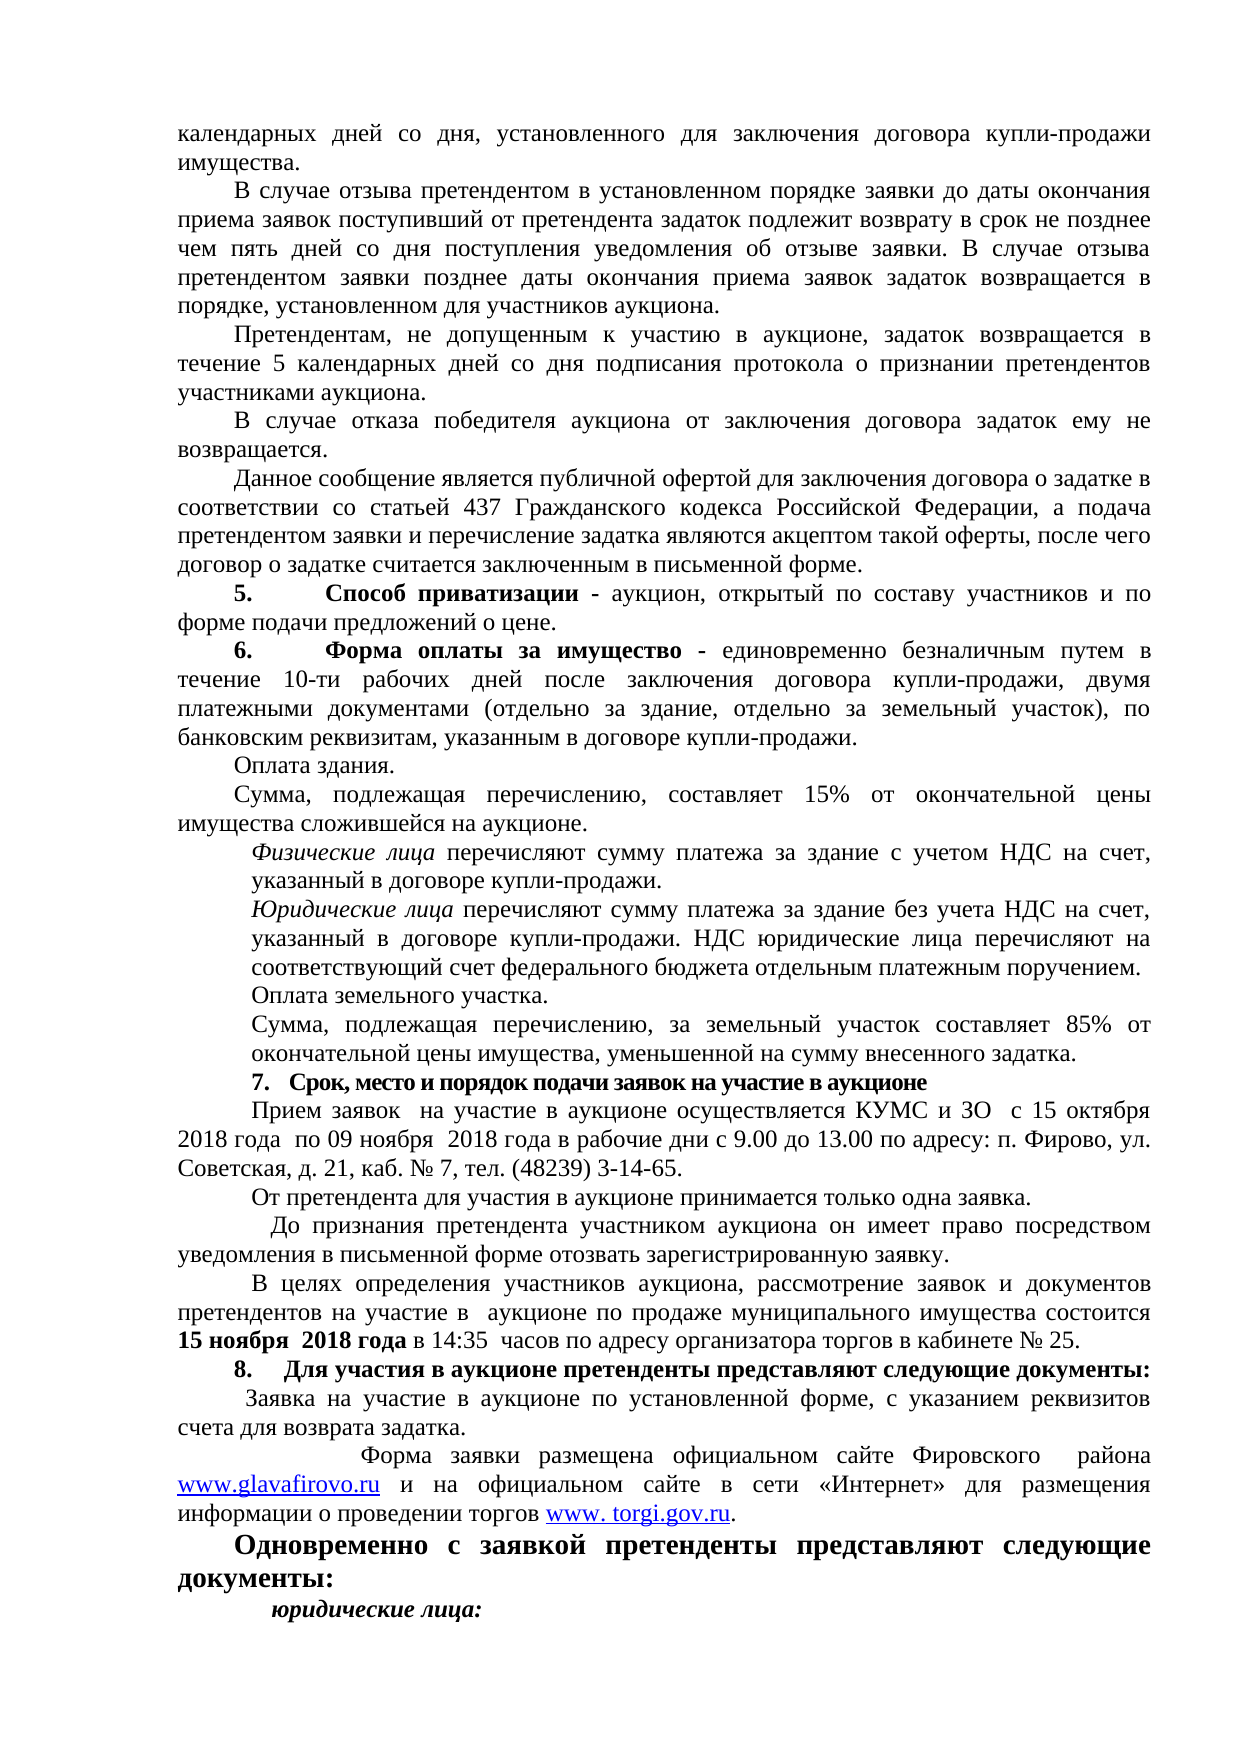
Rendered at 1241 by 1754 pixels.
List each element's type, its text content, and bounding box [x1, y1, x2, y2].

text Сумма, подлежащая перечислению, составляет 15% от окончательной цены имущества сложившейся на аукционе. [177, 779, 1152, 837]
text 8. Для участия в аукционе претенденты представляют следующие документы: [177, 1354, 1152, 1383]
text Прием заявок на участие в аукционе осуществляется КУМС и ЗО с 15 октября 2018 года по 09 ноября 2018 года в рабочие дни с 9.00 до 13.00 по адресу: п. Фирово, ул. Советская, д. 21, каб. № 7, тел. (48239) 3-14-65. [177, 1096, 1152, 1182]
text 7. Срок, место и порядок подачи заявок на участие в аукционе [177, 1067, 1152, 1096]
text 5. Способ приватизации - аукцион, открытый по составу участников и по форме подачи предложений о цене. [177, 578, 1152, 636]
text Оплата земельного участка. [251, 981, 1152, 1009]
text Претендентам, не допущенным к участию в аукционе, задаток возвращается в течение 5 календарных дней со дня подписания протокола о признании претендентов участниками аукциона. [177, 319, 1152, 406]
text В случае отказа победителя аукциона от заключения договора задаток ему не возвращается. [177, 406, 1152, 463]
text Юридические лица перечисляют сумму платежа за здание без учета НДС на счет, указанный в договоре купли-продажи. НДС юридические лица перечисляют на соответствующий счет федерального бюджета отдельным платежным поручением. [251, 894, 1152, 981]
text В случае отзыва претендентом в установленном порядке заявки до даты окончания приема заявок поступивший от претендента задаток подлежит возврату в срок не позднее чем пять дней со дня поступления уведомления об отзыве заявки. В случае отзыва претендентом заявки позднее даты окончания приема заявок задаток возвращается в порядке, установленном для участников аукциона. [177, 176, 1152, 319]
text До признания претендента участником аукциона он имеет право посредством уведомления в письменной форме отозвать зарегистрированную заявку. [177, 1211, 1152, 1268]
text Заявка на участие в аукционе по установленной форме, с указанием реквизитов счета для возврата задатка. [177, 1383, 1152, 1441]
text Оплата здания. [177, 751, 1152, 779]
text В целях определения участников аукциона, рассмотрение заявок и документов претендентов на участие в аукционе по продаже муниципального имущества состоится 15 ноября 2018 года в 14:35 часов по адресу организатора торгов в кабинете № 25. [177, 1268, 1152, 1354]
text Данное сообщение является публичной офертой для заключения договора о задатке в соответствии со статьей 437 Гражданского кодекса Российской Федерации, а подача претендентом заявки и перечисление задатка являются акцептом такой оферты, после чего договор о задатке считается заключенным в письменной форме. [177, 463, 1152, 578]
text Одновременно с заявкой претенденты представляют следующие документы: [177, 1527, 1152, 1594]
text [177, 118, 1152, 176]
text От претендента для участия в аукционе принимается только одна заявка. [177, 1182, 1152, 1211]
text Физические лица перечисляют сумму платежа за здание с учетом НДС на счет, указанный в договоре купли-продажи. [251, 837, 1152, 894]
text юридические лица: [271, 1594, 1152, 1623]
text Сумма, подлежащая перечислению, за земельный участок составляет 85% от окончательной цены имущества, уменьшенной на сумму внесенного задатка. [251, 1009, 1152, 1067]
text 6. Форма оплаты за имущество - единовременно безналичным путем в течение 10-ти рабочих дней после заключения договора купли-продажи, двумя платежными документами (отдельно за здание, отдельно за земельный участок), по банковским реквизитам, указанным в договоре купли-продажи. [177, 636, 1152, 751]
text Форма заявки размещена официальном сайте Фировского района www.glavafirovo.ru и на официальном сайте в сети «Интернет» для размещения информации о проведении торгов www. torgi.gov.ru. [177, 1441, 1152, 1527]
